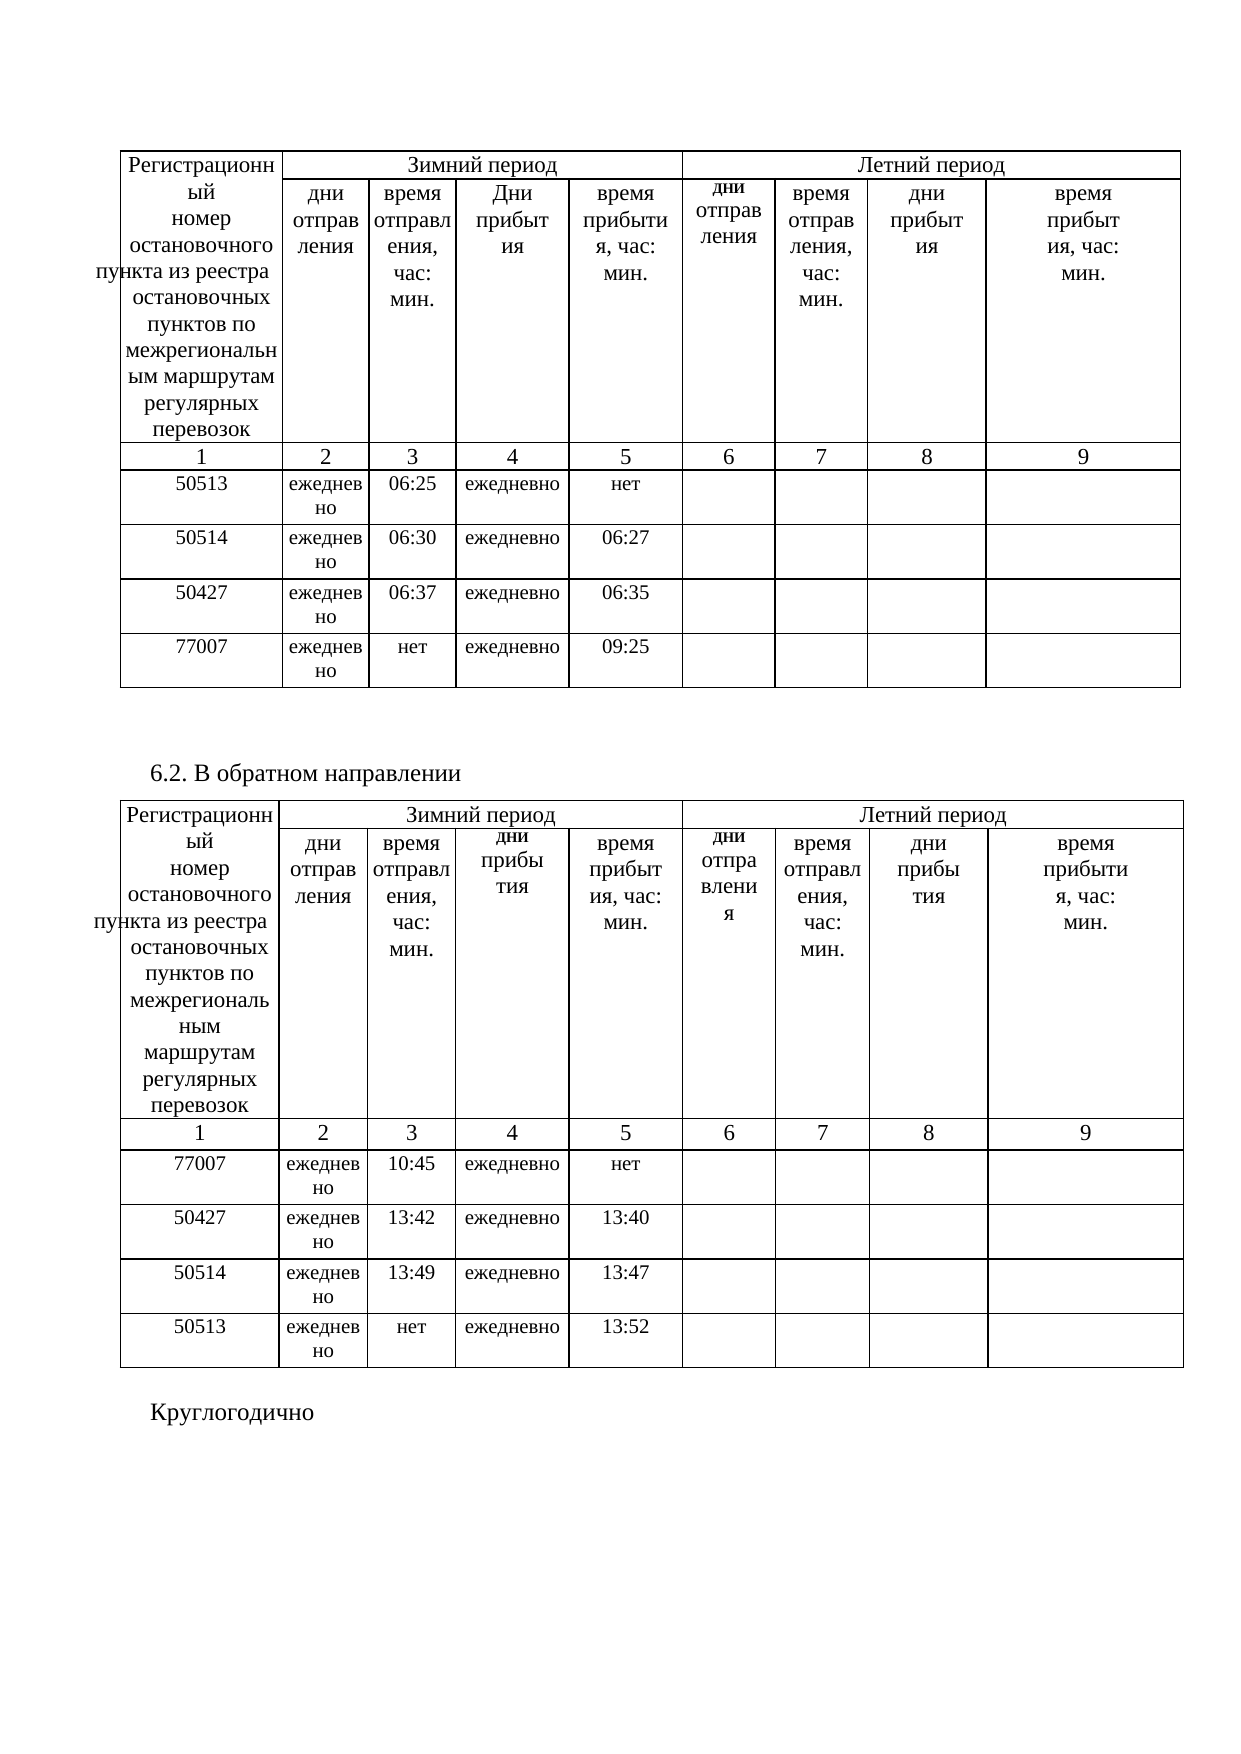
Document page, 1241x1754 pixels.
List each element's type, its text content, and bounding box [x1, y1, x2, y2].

table_cell ежедневно [457, 580, 568, 632]
table_cell дни прибы тия [870, 829, 987, 1117]
table_header Летний период [683, 152, 1180, 178]
table_cell [868, 471, 985, 524]
table_cell [987, 525, 1180, 578]
table_cell 13:52 [570, 1314, 682, 1367]
table_cell ежедневно [283, 580, 368, 632]
table_cell 77007 [121, 634, 282, 687]
text 6.2. В обратном направлении [150, 758, 1090, 787]
table_cell 50514 [121, 1260, 278, 1312]
table_cell ежедневно [456, 1314, 568, 1367]
table_cell [870, 1314, 987, 1367]
table_cell 06:35 [570, 580, 682, 632]
table_cell ежедневно [280, 1260, 367, 1312]
table_cell 4 [456, 1119, 568, 1149]
table_cell ДНИ отправ ления [683, 180, 774, 441]
table_cell 09:25 [570, 634, 682, 687]
table_cell время прибыт ия, час: мин. [570, 829, 682, 1117]
table_cell [987, 634, 1180, 687]
table_cell 9 [987, 443, 1180, 469]
table_cell 5 [570, 443, 682, 469]
table_cell нет [368, 1314, 455, 1367]
table_cell [989, 1151, 1183, 1204]
table_cell [776, 525, 867, 578]
table_cell 50427 [121, 580, 282, 632]
table_header Зимний период [280, 801, 682, 828]
table_cell [683, 525, 774, 578]
table_cell ежедневно [456, 1260, 568, 1312]
table_cell 2 [280, 1119, 367, 1149]
table_cell [868, 580, 985, 632]
table_cell 06:25 [370, 471, 455, 524]
table_cell 06:27 [570, 525, 682, 578]
table_cell ежедневно [457, 471, 568, 524]
table_cell 6 [683, 1119, 775, 1149]
table_cell [776, 471, 867, 524]
table_cell ежедневно [456, 1151, 568, 1204]
table_cell время отправл ения, час: мин. [368, 829, 455, 1117]
table_cell 3 [370, 443, 455, 469]
table_cell время прибыти я, час: мин. [989, 829, 1183, 1117]
table_cell [776, 634, 867, 687]
table_cell время отправл ения, час: мин. [776, 829, 869, 1117]
table_cell [989, 1260, 1183, 1312]
table_cell ежедневно [456, 1205, 568, 1258]
table_cell 4 [457, 443, 568, 469]
table_cell [683, 1314, 775, 1367]
table_cell время отправл ения, час: мин. [370, 180, 455, 441]
table_cell [683, 471, 774, 524]
table_cell [868, 634, 985, 687]
table_cell [683, 634, 774, 687]
table_cell время отправ ления, час: мин. [776, 180, 867, 441]
table_cell ежедневно [457, 634, 568, 687]
table_cell Дни прибыт ия [457, 180, 568, 441]
table_cell 10:45 [368, 1151, 455, 1204]
table_cell время прибыти я, час: мин. [570, 180, 682, 441]
table_cell 8 [868, 443, 985, 469]
table_cell 5 [570, 1119, 682, 1149]
table_cell 06:37 [370, 580, 455, 632]
table_cell [776, 580, 867, 632]
table_cell ежедневно [283, 525, 368, 578]
table_cell ежедневно [283, 634, 368, 687]
table_cell [683, 1205, 775, 1258]
table_cell 50513 [121, 1314, 278, 1367]
table_cell дни прибыт ия [868, 180, 985, 441]
table_cell [683, 1260, 775, 1312]
table_cell 8 [870, 1119, 987, 1149]
table_cell нет [570, 471, 682, 524]
table_cell [987, 580, 1180, 632]
table_cell 50427 [121, 1205, 278, 1258]
table_cell [776, 1260, 869, 1312]
table_cell ежедневно [280, 1151, 367, 1204]
table_cell 9 [989, 1119, 1183, 1149]
table_cell [870, 1205, 987, 1258]
table_header Летний период [683, 801, 1183, 828]
table_cell 50514 [121, 525, 282, 578]
table_header Зимний период [283, 152, 682, 178]
table_cell дни отправ ления [283, 180, 368, 441]
table_cell 1 [121, 443, 282, 469]
table_cell 1 [121, 1119, 278, 1149]
table_cell ежедневно [280, 1314, 367, 1367]
table_cell 3 [368, 1119, 455, 1149]
table_header Регистрационный номер остановочного пункта из реестра остановочных пунктов по межрегиональным маршрутам регулярных перевозок [121, 801, 278, 1117]
table_cell [868, 525, 985, 578]
table_header Регистрационный номер остановочного пункта из реестра остановочных пунктов по межрегиональным маршрутам регулярных перевозок [121, 152, 282, 441]
table_cell 13:49 [368, 1260, 455, 1312]
table_cell дни отправ ления [280, 829, 367, 1117]
table_cell [870, 1260, 987, 1312]
table_cell ежедневно [280, 1205, 367, 1258]
table_cell [989, 1205, 1183, 1258]
table_cell 50513 [121, 471, 282, 524]
table_cell [776, 1205, 869, 1258]
table_cell 13:47 [570, 1260, 682, 1312]
table_cell ДНИ отпра влени я [683, 829, 775, 1117]
table_cell 06:30 [370, 525, 455, 578]
table_cell [989, 1314, 1183, 1367]
table_cell [987, 471, 1180, 524]
table_cell 13:42 [368, 1205, 455, 1258]
table_cell ежедневно [283, 471, 368, 524]
table_cell [776, 1314, 869, 1367]
table_cell [870, 1151, 987, 1204]
table_cell 6 [683, 443, 774, 469]
table_cell 7 [776, 1119, 869, 1149]
table_cell 2 [283, 443, 368, 469]
table_cell время прибыт ия, час: мин. [987, 180, 1180, 441]
text Круглогодично [150, 1397, 1090, 1426]
table_cell ежедневно [457, 525, 568, 578]
table_cell 77007 [121, 1151, 278, 1204]
table_cell [683, 1151, 775, 1204]
table_cell 7 [776, 443, 867, 469]
table_cell ДНИ прибы тия [456, 829, 568, 1117]
table_cell нет [570, 1151, 682, 1204]
table_cell 13:40 [570, 1205, 682, 1258]
table_cell [776, 1151, 869, 1204]
table_cell [683, 580, 774, 632]
table_cell нет [370, 634, 455, 687]
